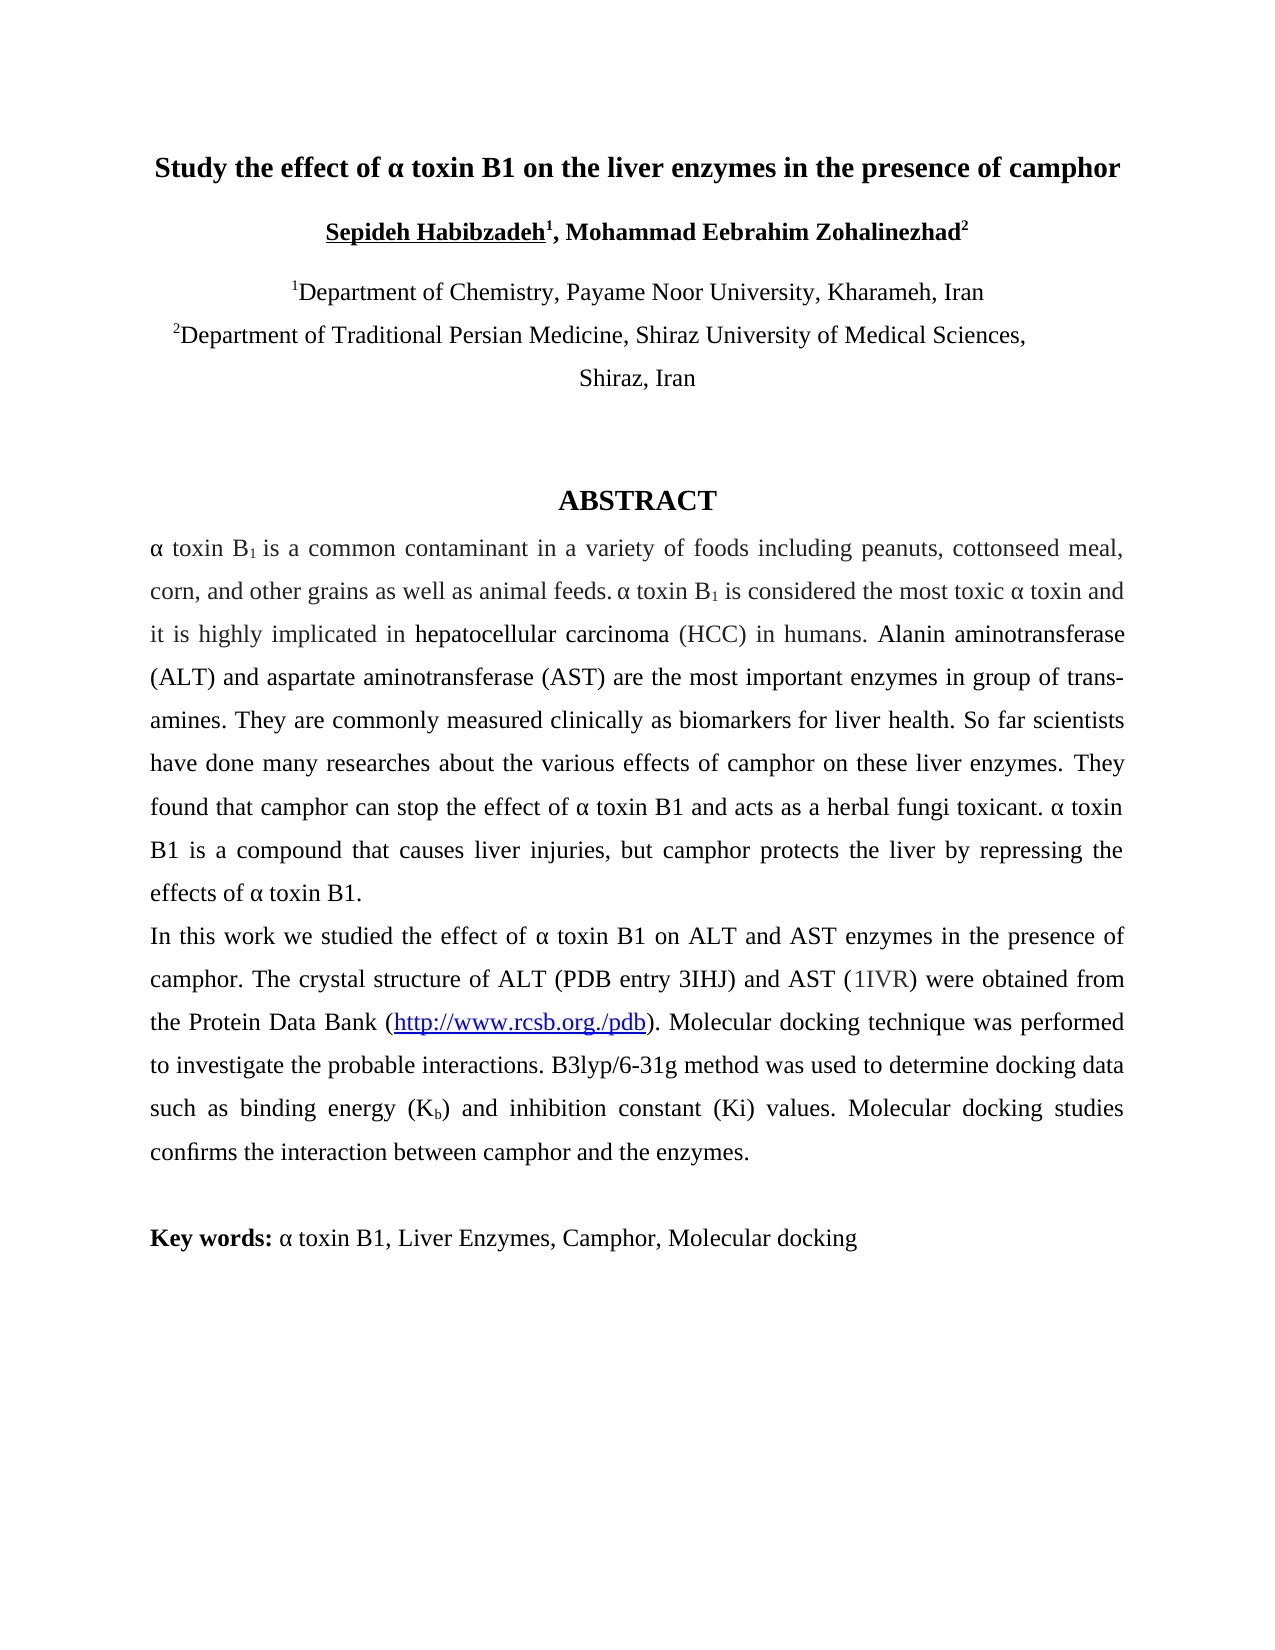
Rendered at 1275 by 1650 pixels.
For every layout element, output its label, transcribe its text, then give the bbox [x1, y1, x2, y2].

text 1Department of Chemistry, Payame Noor University, Kharameh, Iran [150, 277, 1125, 306]
text 2Department of Traditional Persian Medicine, Shiraz University of Medical Sciences, Shiraz, Iran [150, 320, 1125, 392]
text In this work we studied the effect of α toxin B1 on ALT and AST enzymes in the presence of camphor. The crystal structure of ALT (PDB entry 3IHJ) and AST (1IVR) were obtained from the Protein Data Bank (http://www.rcsb.org./pdb). Molecular docking technique was performed to investigate the probable interactions. B3lyp/6-31g method was used to determine docking data such as binding energy (Kb) and inhibition constant (Ki) values. Molecular docking studies conﬁrms the interaction between camphor and the enzymes. [150, 921, 1125, 1165]
text Study the effect of α toxin B1 on the liver enzymes in the presence of camphor [150, 150, 1125, 183]
text ABSTRACT [150, 483, 1125, 516]
text Sepideh Habibzadeh1, Mohammad Eebrahim Zohalinezhad2 [150, 217, 1125, 246]
text Key words: α toxin B1, Liver Enzymes, Camphor, Molecular docking [150, 1223, 1125, 1252]
text α toxin B1 is a common contaminant in a variety of foods including peanuts, cottonseed meal, corn, and other grains as well as animal feeds. α toxin B1 is considered the most toxic α toxin and it is highly implicated in hepatocellular carcinoma (HCC) in humans. Alanin aminotransferase (ALT) and aspartate aminotransferase (AST) are the most important enzymes in group of trans-amines. They are commonly measured clinically as biomarkers for liver health. So far scientists have done many researches about the various effects of camphor on these liver enzymes. They found that camphor can stop the effect of α toxin B1 and acts as a herbal fungi toxicant. α toxin B1 is a compound that causes liver injuries, but camphor protects the liver by repressing the effects of α toxin B1. [150, 533, 1125, 907]
